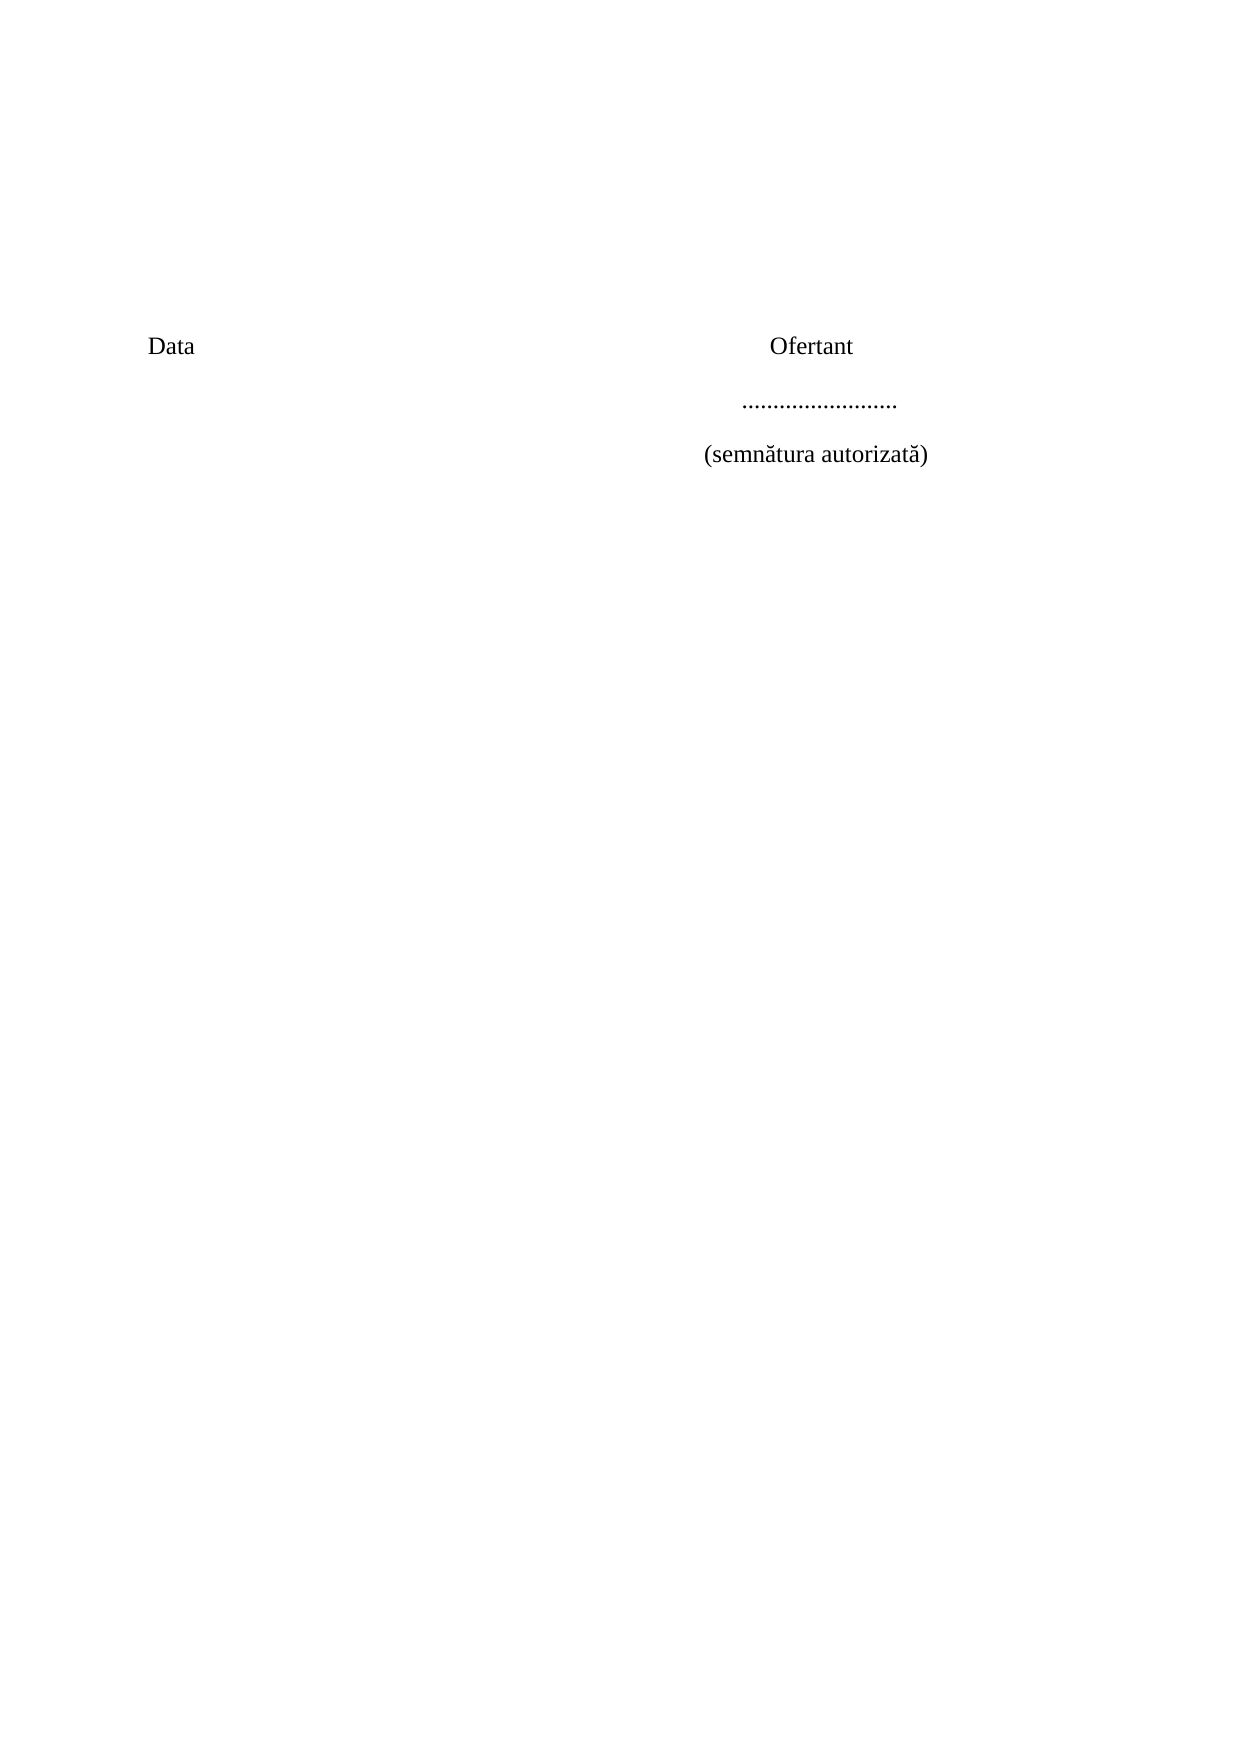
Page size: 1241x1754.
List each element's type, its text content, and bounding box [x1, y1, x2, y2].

text ......................... [148, 385, 1093, 414]
text Data Ofertant [148, 331, 1093, 360]
text (semnătura autorizată) [148, 439, 1093, 468]
